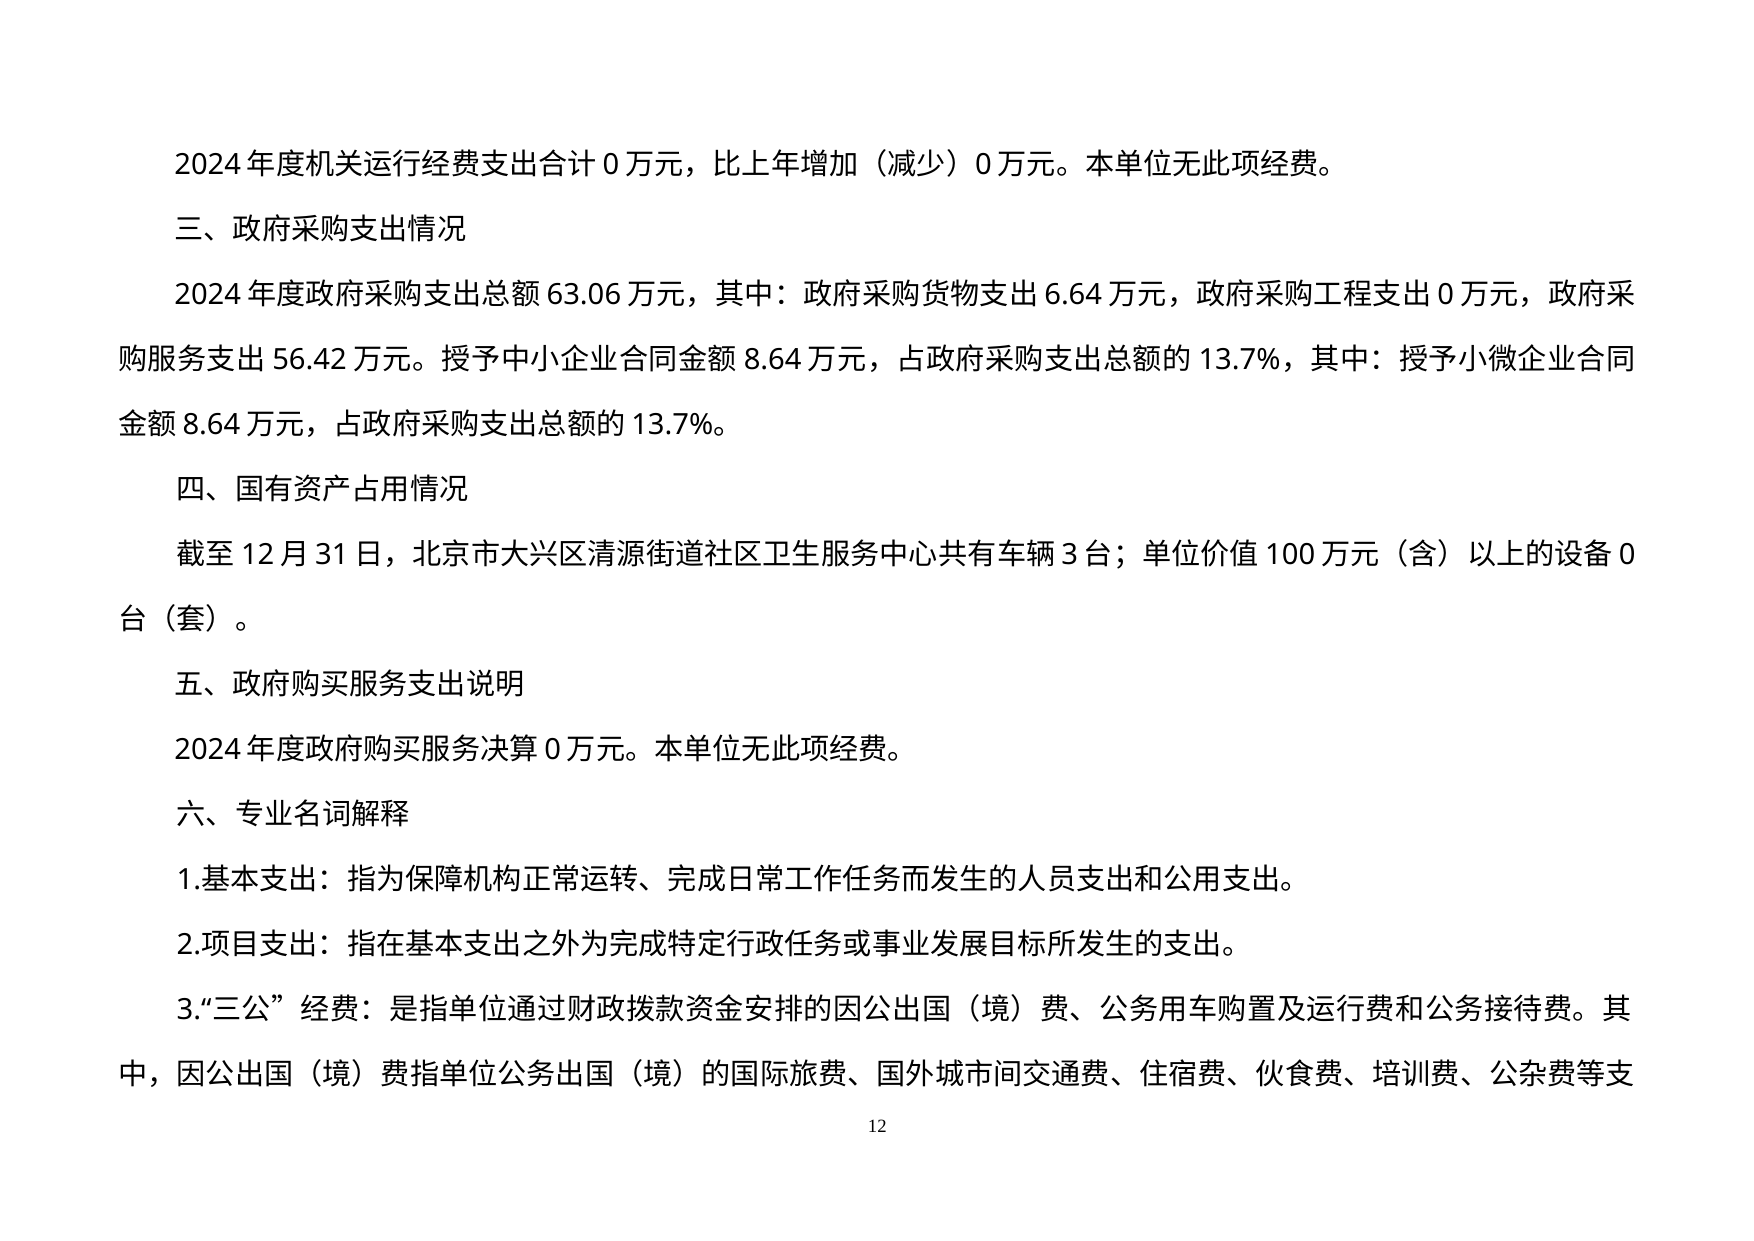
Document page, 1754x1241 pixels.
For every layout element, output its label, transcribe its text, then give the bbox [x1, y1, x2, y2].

text 四、国有资产占用情况 [118, 454, 1636, 519]
text 2.项目支出：指在基本支出之外为完成特定行政任务或事业发展目标所发生的支出。 [118, 909, 1636, 974]
text 2024年度机关运行经费支出合计0万元，比上年增加（减少）0万元。本单位无此项经费。 [118, 129, 1636, 194]
text 截至12月31日，北京市大兴区清源街道社区卫生服务中心共有车辆3台；单位价值100万元（含）以上的设备0台（套）。 [118, 519, 1636, 649]
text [118, 974, 1636, 1104]
text 六、专业名词解释 [118, 779, 1636, 844]
text 2024年度政府采购支出总额63.06万元，其中：政府采购货物支出6.64万元，政府采购工程支出0万元，政府采购服务支出56.42万元。授予中小企业合同金额8.64万元，占政府采购支出总额的13.7%，其中：授予小微企业合同金额8.64万元，占政府采购支出总额的13.7%。 [118, 259, 1636, 454]
text 三、政府采购支出情况 [174, 194, 1636, 259]
text 2024年度政府购买服务决算0万元。本单位无此项经费。 [118, 714, 1636, 779]
text 五、政府购买服务支出说明 [118, 649, 1636, 714]
text 1.基本支出：指为保障机构正常运转、完成日常工作任务而发生的人员支出和公用支出。 [118, 844, 1636, 909]
